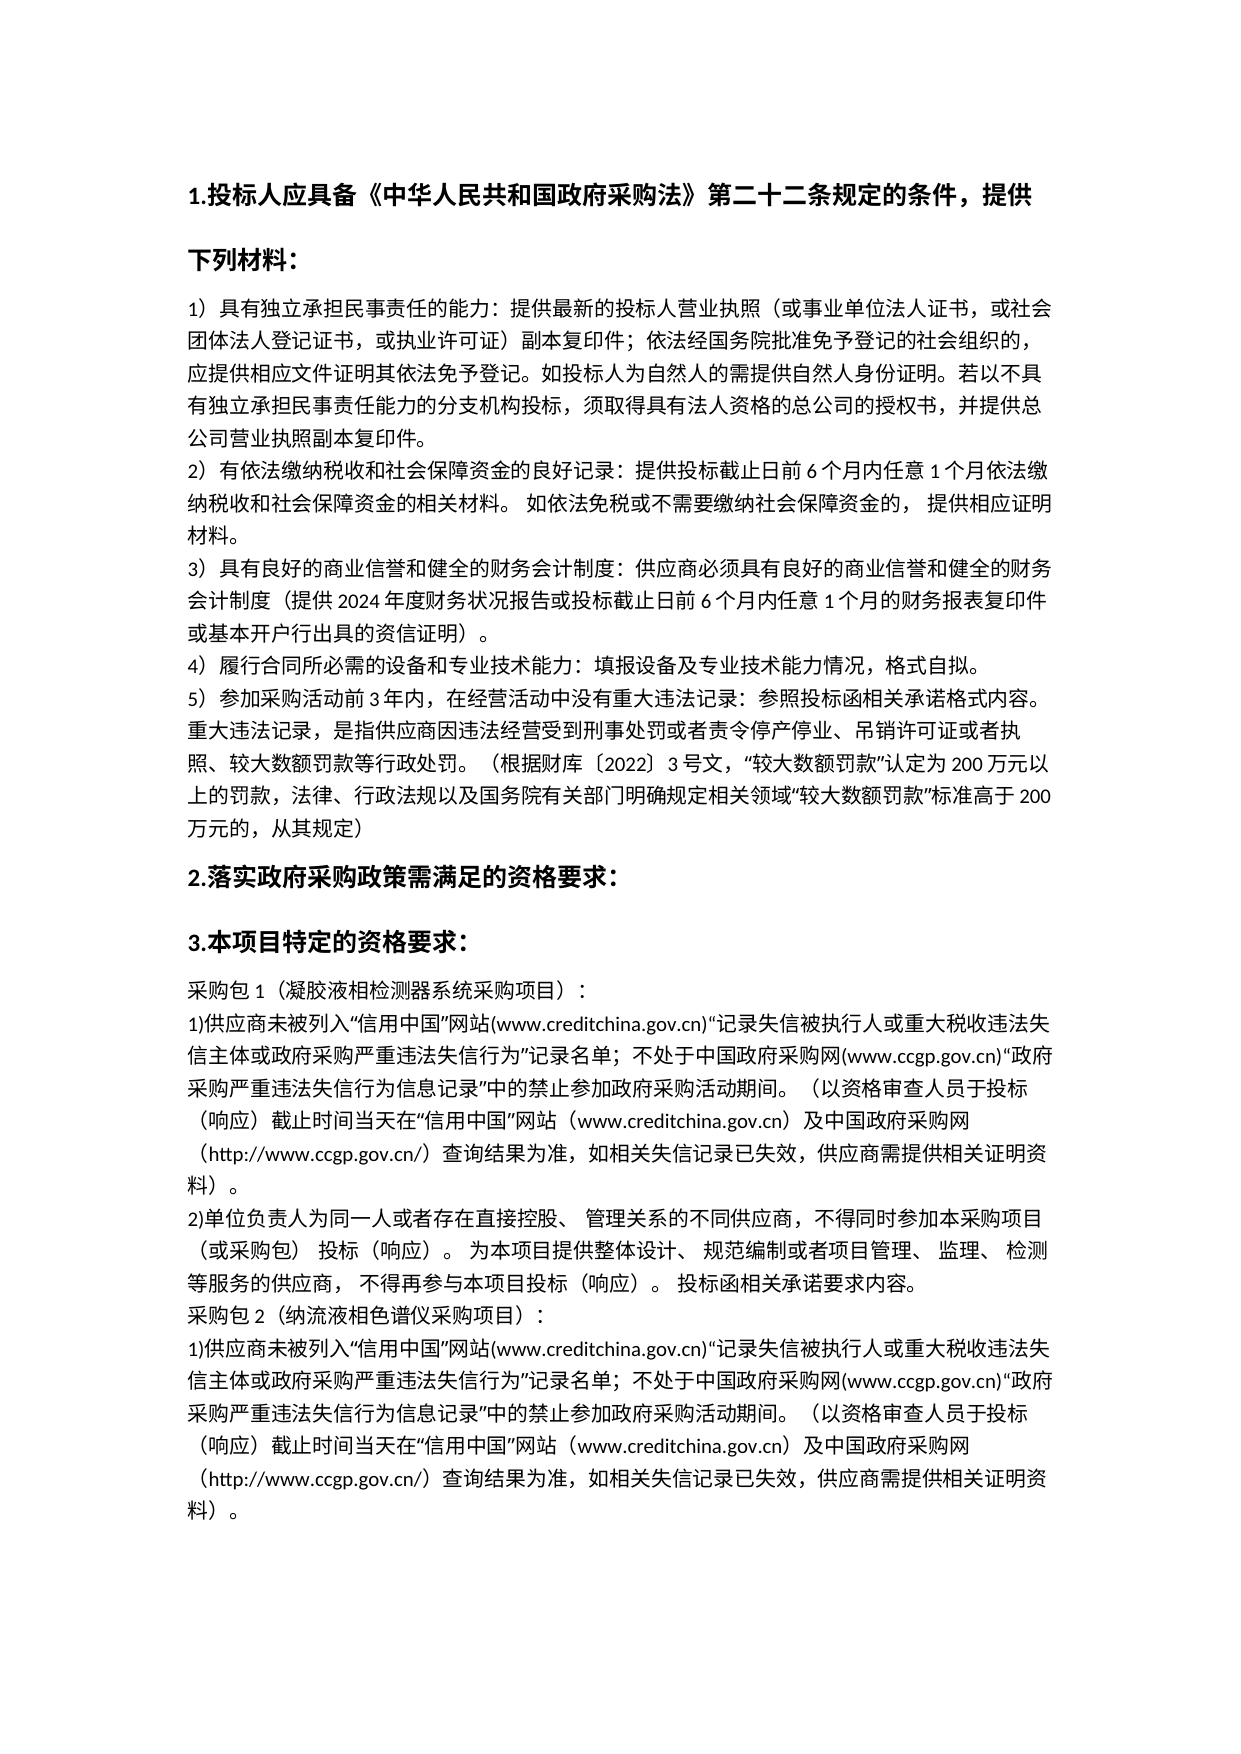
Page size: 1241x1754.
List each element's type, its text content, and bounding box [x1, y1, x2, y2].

text 2.落实政府采购政策需满足的资格要求： [187, 844, 1053, 909]
text 2)单位负责人为同一人或者存在直接控股、 管理关系的不同供应商，不得同时参加本采购项目（或采购包） 投标（响应）。 为本项目提供整体设计、 规范编制或者项目管理、 监理、 检测等服务的供应商， 不得再参与本项目投标（响应）。 投标函相关承诺要求内容。 [187, 1202, 1053, 1299]
text 1）具有独立承担民事责任的能力：提供最新的投标人营业执照（或事业单位法人证书，或社会团体法人登记证书，或执业许可证）副本复印件；依法经国务院批准免予登记的社会组织的，应提供相应文件证明其依法免予登记。如投标人为自然人的需提供自然人身份证明。若以不具有独立承担民事责任能力的分支机构投标，须取得具有法人资格的总公司的授权书，并提供总公司营业执照副本复印件。 [187, 292, 1053, 454]
text 采购包2（纳流液相色谱仪采购项目）： [187, 1299, 1053, 1332]
text 1)供应商未被列入“信用中国”网站(www.creditchina.gov.cn)“记录失信被执行人或重大税收违法失信主体或政府采购严重违法失信行为”记录名单；不处于中国政府采购网(www.ccgp.gov.cn)“政府采购严重违法失信行为信息记录”中的禁止参加政府采购活动期间。（以资格审查人员于投标（响应）截止时间当天在“信用中国”网站（www.creditchina.gov.cn）及中国政府采购网（http://www.ccgp.gov.cn/）查询结果为准，如相关失信记录已失效，供应商需提供相关证明资料）。 [187, 1332, 1053, 1527]
text 3.本项目特定的资格要求： [187, 909, 1053, 974]
text 5）参加采购活动前3年内，在经营活动中没有重大违法记录：参照投标函相关承诺格式内容。 重大违法记录，是指供应商因违法经营受到刑事处罚或者责令停产停业、吊销许可证或者执照、较大数额罚款等行政处罚。（根据财库〔2022〕3号文，“较大数额罚款”认定为200万元以上的罚款，法律、行政法规以及国务院有关部门明确规定相关领域“较大数额罚款”标准高于200万元的，从其规定） [187, 682, 1053, 844]
text 1.投标人应具备《中华人民共和国政府采购法》第二十二条规定的条件，提供下列材料： [187, 162, 1053, 292]
text 3）具有良好的商业信誉和健全的财务会计制度：供应商必须具有良好的商业信誉和健全的财务会计制度（提供2024年度财务状况报告或投标截止日前6个月内任意1个月的财务报表复印件或基本开户行出具的资信证明）。 [187, 552, 1053, 649]
text 1)供应商未被列入“信用中国”网站(www.creditchina.gov.cn)“记录失信被执行人或重大税收违法失信主体或政府采购严重违法失信行为”记录名单；不处于中国政府采购网(www.ccgp.gov.cn)“政府采购严重违法失信行为信息记录”中的禁止参加政府采购活动期间。（以资格审查人员于投标（响应）截止时间当天在“信用中国”网站（www.creditchina.gov.cn）及中国政府采购网（http://www.ccgp.gov.cn/）查询结果为准，如相关失信记录已失效，供应商需提供相关证明资料）。 [187, 1007, 1053, 1202]
text 2）有依法缴纳税收和社会保障资金的良好记录：提供投标截止日前6个月内任意1个月依法缴纳税收和社会保障资金的相关材料。 如依法免税或不需要缴纳社会保障资金的， 提供相应证明材料。 [187, 454, 1053, 552]
text 4）履行合同所必需的设备和专业技术能力：填报设备及专业技术能力情况，格式自拟。 [187, 649, 1053, 682]
text 采购包1（凝胶液相检测器系统采购项目）： [187, 974, 1053, 1007]
